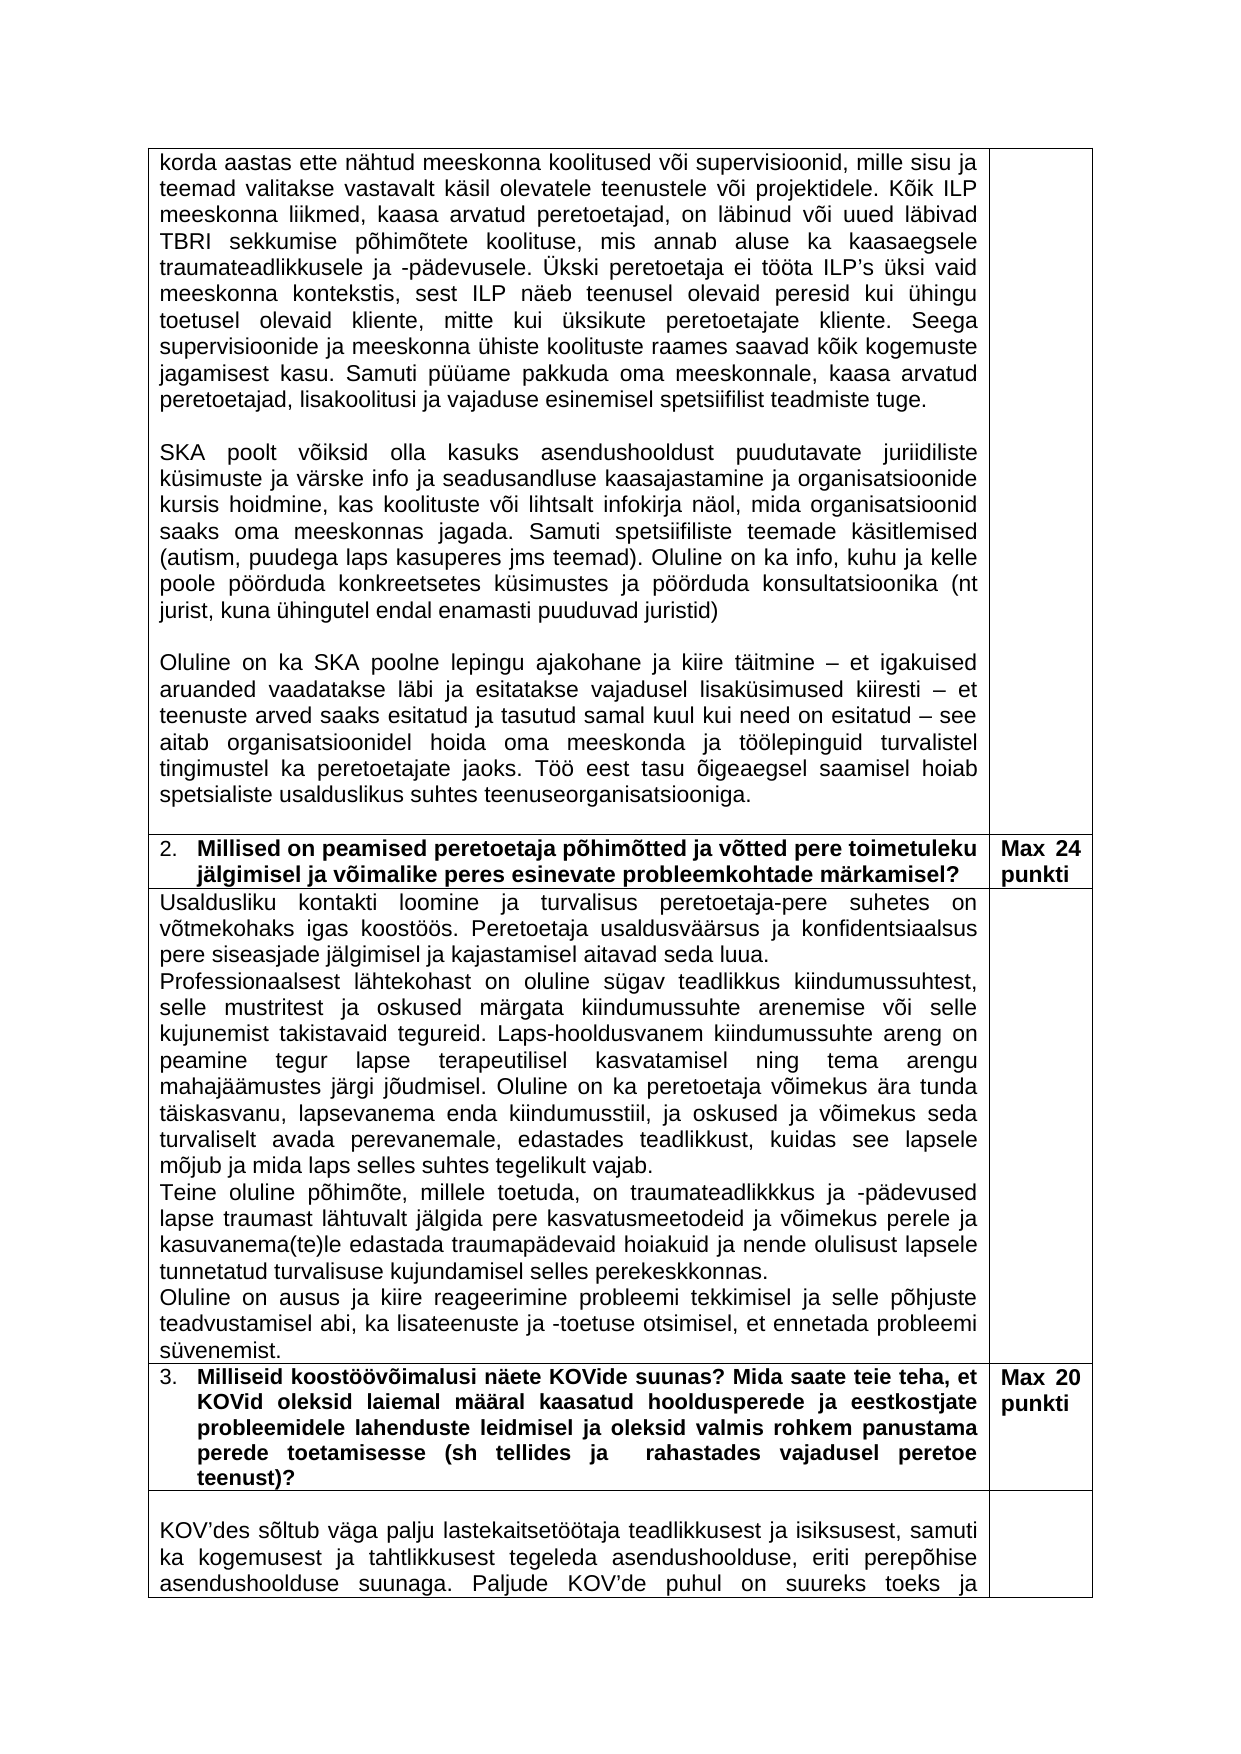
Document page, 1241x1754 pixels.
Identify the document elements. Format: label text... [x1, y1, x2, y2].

table_cell Milliseid koostöövõimalusi näete KOVide suunas? Mida saate teie teha, et KOVid oleksid laiemal määral kaasatud hooldusperede ja eestkostjate probleemidele lahenduste leidmisel ja oleksid valmis rohkem panustama perede toetamisesse (sh tellides ja rahastades vajadusel peretoe teenust)? [149, 1364, 989, 1490]
table_cell Usaldusliku kontakti loomine ja turvalisus peretoetaja-pere suhetes on võtmekohaks igas koostöös. Peretoetaja usaldusväärsus ja konfidentsiaalsus pere siseasjade jälgimisel ja kajastamisel aitavad seda luua. Professionaalsest lähtekohast on oluline sügav teadlikkus kiindumussuhtest, selle mustritest ja oskused märgata kiindumussuhte arenemise või selle kujunemist takistavaid tegureid. Laps-hooldusvanem kiindumussuhte areng on peamine tegur lapse terapeutilisel kasvatamisel ning tema arengu mahajäämustes järgi jõudmisel. Oluline on ka peretoetaja võimekus ära tunda täiskasvanu, lapsevanema enda kiindumusstiil, ja oskused ja võimekus seda turvaliselt avada perevanemale, edastades teadlikkust, kuidas see lapsele mõjub ja mida laps selles suhtes tegelikult vajab. Teine oluline põhimõte, millele toetuda, on traumateadlikkkus ja -pädevused lapse traumast lähtuvalt jälgida pere kasvatusmeetodeid ja võimekus perele ja kasuvanema(te)le edastada traumapädevaid hoiakuid ja nende olulisust lapsele tunnetatud turvalisuse kujundamisel selles perekeskkonnas. Oluline on ausus ja kiire reageerimine probleemi tekkimisel ja selle põhjuste teadvustamisel abi, ka lisateenuste ja -toetuse otsimisel, et ennetada probleemi süvenemist. [149, 889, 989, 1363]
table_cell Max 20 punkti [990, 1364, 1092, 1490]
table_cell Millised on peamised peretoetaja põhimõtted ja võtted pere toimetuleku jälgimisel ja võimalike peres esinevate probleemkohtade märkamisel? [149, 835, 989, 888]
table_cell [990, 149, 1092, 834]
table_cell [990, 889, 1092, 1363]
table_cell Max 24 punkti [990, 835, 1092, 888]
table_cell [149, 1491, 989, 1597]
table_cell [990, 1491, 1092, 1597]
